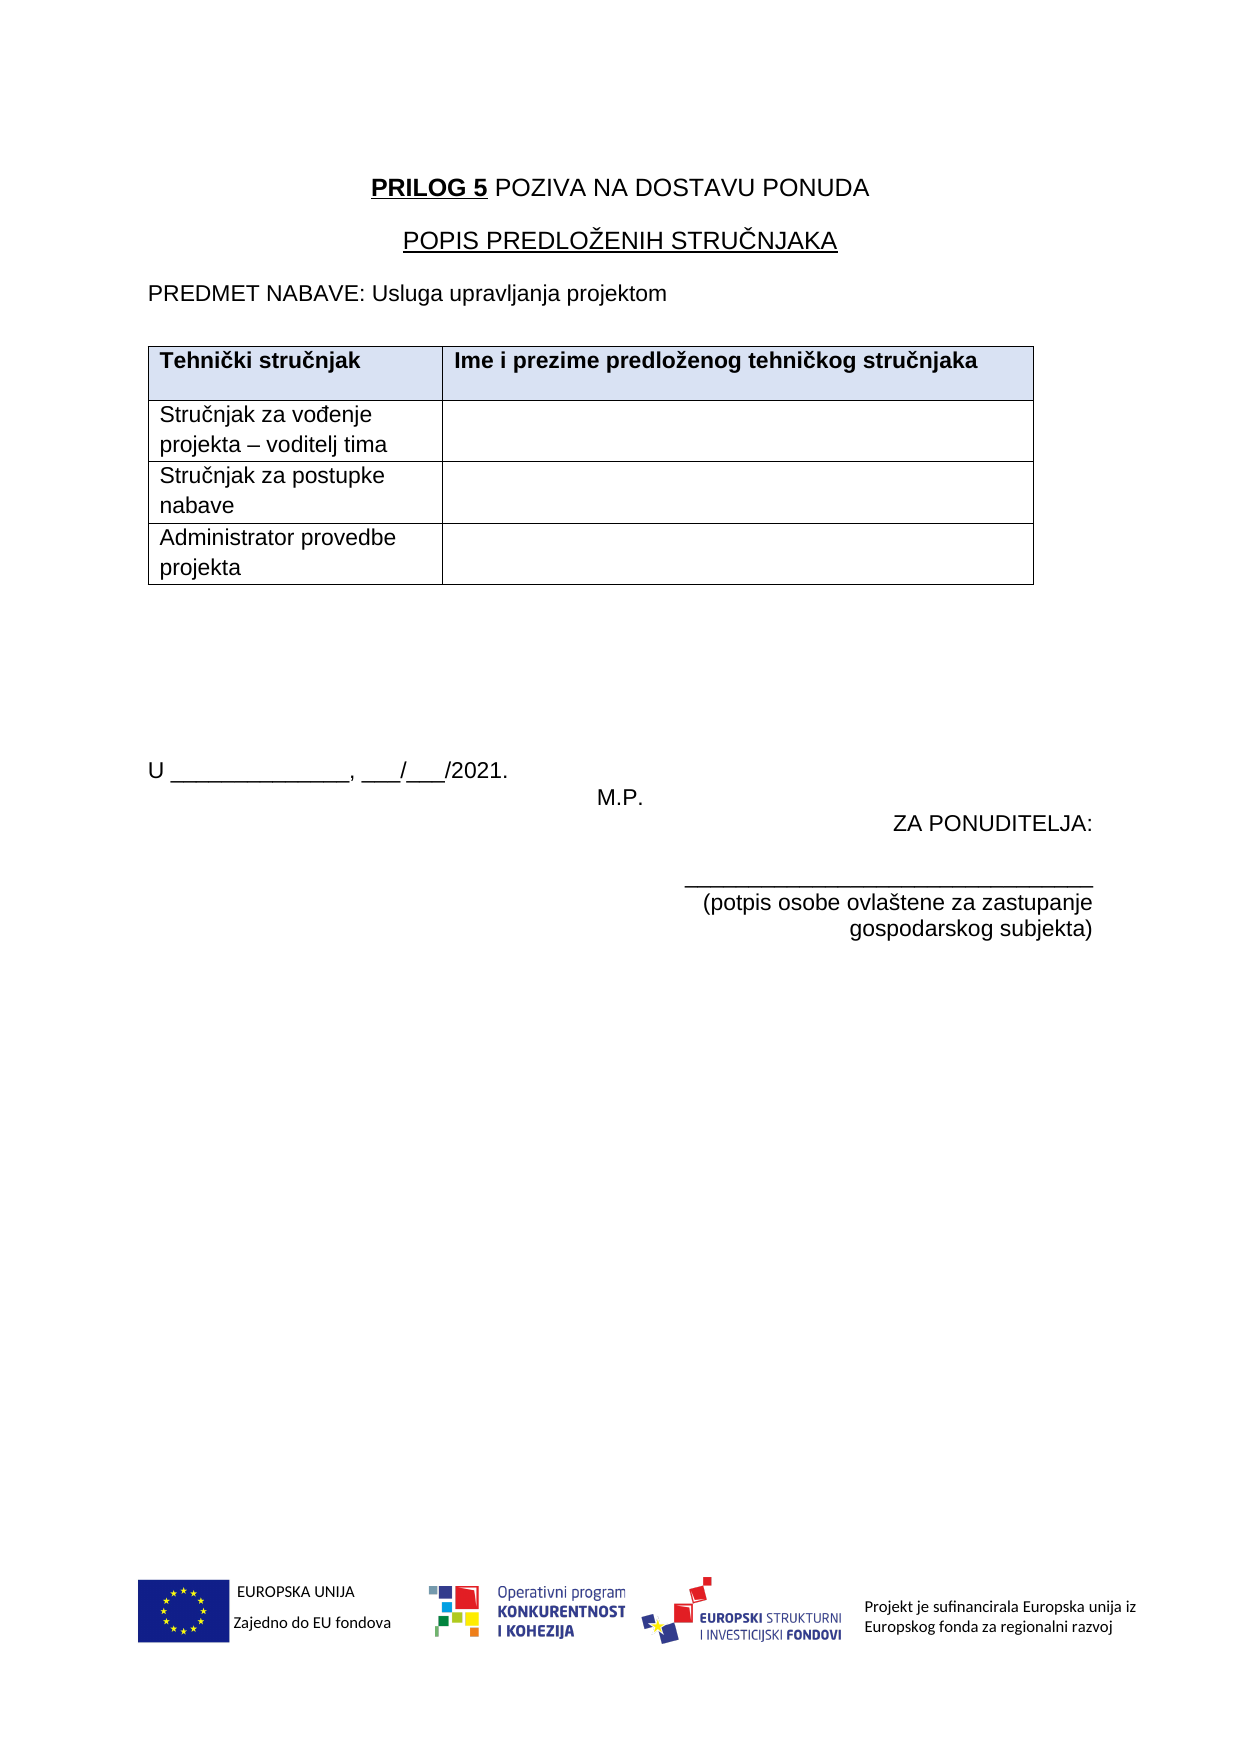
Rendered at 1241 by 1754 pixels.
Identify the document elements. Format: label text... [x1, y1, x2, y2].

table_cell [443, 462, 1033, 523]
text POPIS PREDLOŽENIH STRUČNJAKA [148, 226, 1093, 255]
text (potpis osobe ovlaštene za zastupanje gospodarskog subjekta) [148, 889, 1093, 942]
text U ______________, ___/___/2021. [148, 757, 1093, 783]
picture [641, 1577, 841, 1644]
table_cell Stručnjak za vođenje projekta – voditelj tima [149, 401, 442, 461]
picture [136, 1579, 231, 1644]
table_header Tehnički stručnjak [149, 347, 442, 400]
text PREDMET NABAVE: Usluga upravljanja projektom [148, 280, 1093, 306]
text ________________________________ [148, 862, 1093, 889]
table_cell [443, 401, 1033, 461]
text M.P. [148, 783, 1093, 810]
table_header Ime i prezime predloženog tehničkog stručnjaka [443, 347, 1033, 400]
table_cell Administrator provedbe projekta [149, 524, 442, 584]
table_cell Stručnjak za postupke nabave [149, 462, 442, 523]
table_cell [443, 524, 1033, 584]
picture [428, 1586, 625, 1639]
text ZA PONUDITELJA: [148, 810, 1093, 836]
text PRILOG 5 POZIVA NA DOSTAVU PONUDA [148, 173, 1093, 201]
